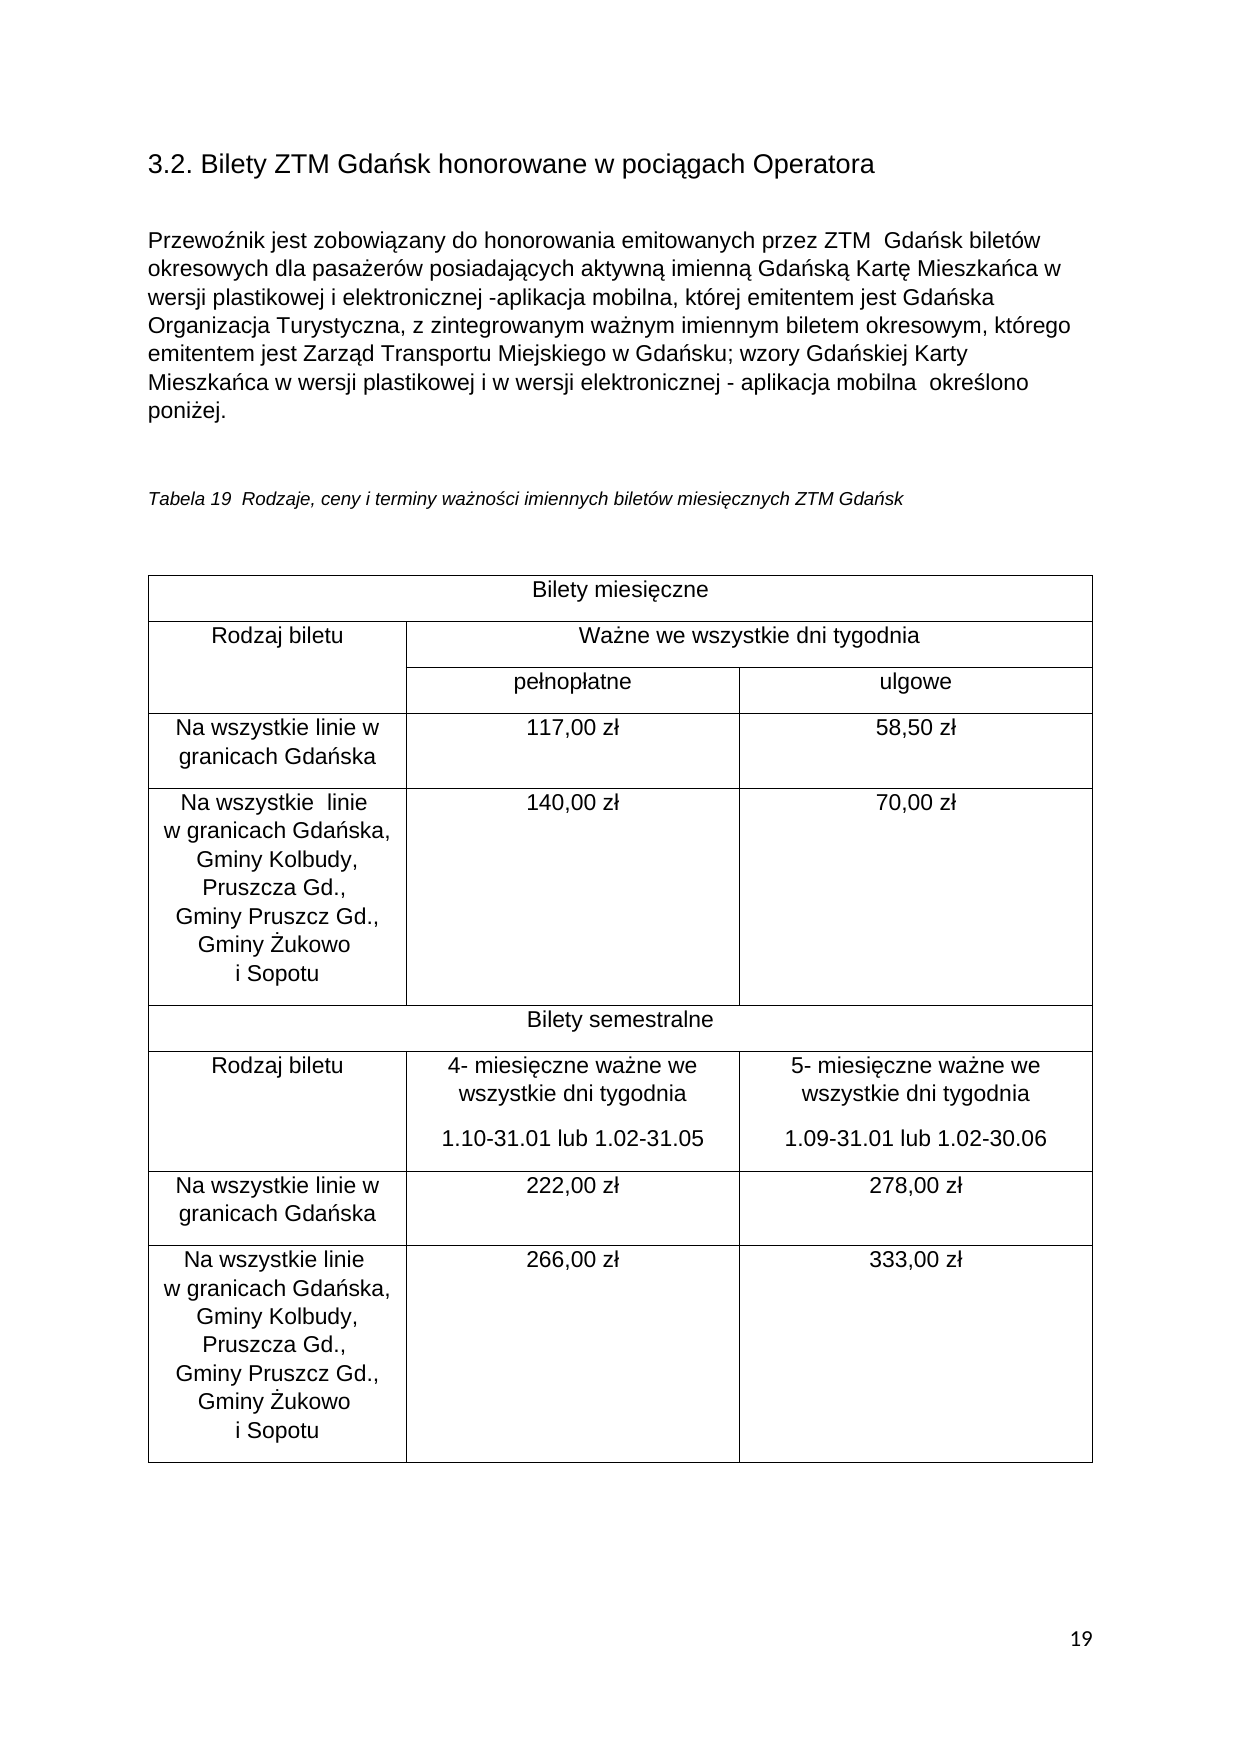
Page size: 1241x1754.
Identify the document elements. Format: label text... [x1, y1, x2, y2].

table_cell 58,50 zł [740, 714, 1092, 788]
table_cell Bilety semestralne [149, 1006, 1092, 1051]
table_cell Na wszystkie linie w granicach Gdańska [149, 714, 406, 788]
table_cell 117,00 zł [407, 714, 739, 788]
table_cell 278,00 zł [740, 1172, 1092, 1245]
table_cell 140,00 zł [407, 789, 739, 1005]
table_cell 5- miesięczne ważne we wszystkie dni tygodnia 1.09-31.01 lub 1.02-30.06 [740, 1052, 1092, 1171]
table_cell pełnopłatne [407, 668, 739, 713]
table_cell 333,00 zł [740, 1246, 1092, 1462]
subtitle 3.2. Bilety ZTM Gdańsk honorowane w pociągach Operatora [148, 148, 1092, 179]
table_cell ulgowe [740, 668, 1092, 713]
table_cell 222,00 zł [407, 1172, 739, 1245]
table_cell 70,00 zł [740, 789, 1092, 1005]
table_cell 266,00 zł [407, 1246, 739, 1462]
table_cell 4- miesięczne ważne we wszystkie dni tygodnia 1.10-31.01 lub 1.02-31.05 [407, 1052, 739, 1171]
table_cell Na wszystkie linie w granicach Gdańska, Gminy Kolbudy, Pruszcza Gd., Gminy Pruszcz Gd., Gminy Żukowo i Sopotu [149, 1246, 406, 1462]
table_cell Rodzaj biletu [149, 1052, 406, 1171]
table_cell Na wszystkie linie w granicach Gdańska [149, 1172, 406, 1245]
table_cell Na wszystkie linie w granicach Gdańska, Gminy Kolbudy, Pruszcza Gd., Gminy Pruszcz Gd., Gminy Żukowo i Sopotu [149, 789, 406, 1005]
table_cell Rodzaj biletu [149, 622, 406, 713]
table_cell Ważne we wszystkie dni tygodnia [407, 622, 1092, 667]
table_header Bilety miesięczne [149, 576, 1092, 621]
text Przewoźnik jest zobowiązany do honorowania emitowanych przez ZTM Gdańsk biletów okresowych dla pasażerów posiadających aktywną imienną Gdańską Kartę Mieszkańca w wersji plastikowej i elektronicznej -aplikacja mobilna, której emitentem jest Gdańska Organizacja Turystyczna, z zintegrowanym ważnym imiennym biletem okresowym, którego emitentem jest Zarząd Transportu Miejskiego w Gdańsku; wzory Gdańskiej Karty Mieszkańca w wersji plastikowej i w wersji elektronicznej - aplikacja mobilna określono poniżej. [148, 227, 1092, 423]
text Tabela 19 Rodzaje, ceny i terminy ważności imiennych biletów miesięcznych ZTM Gdańsk [148, 487, 1092, 509]
